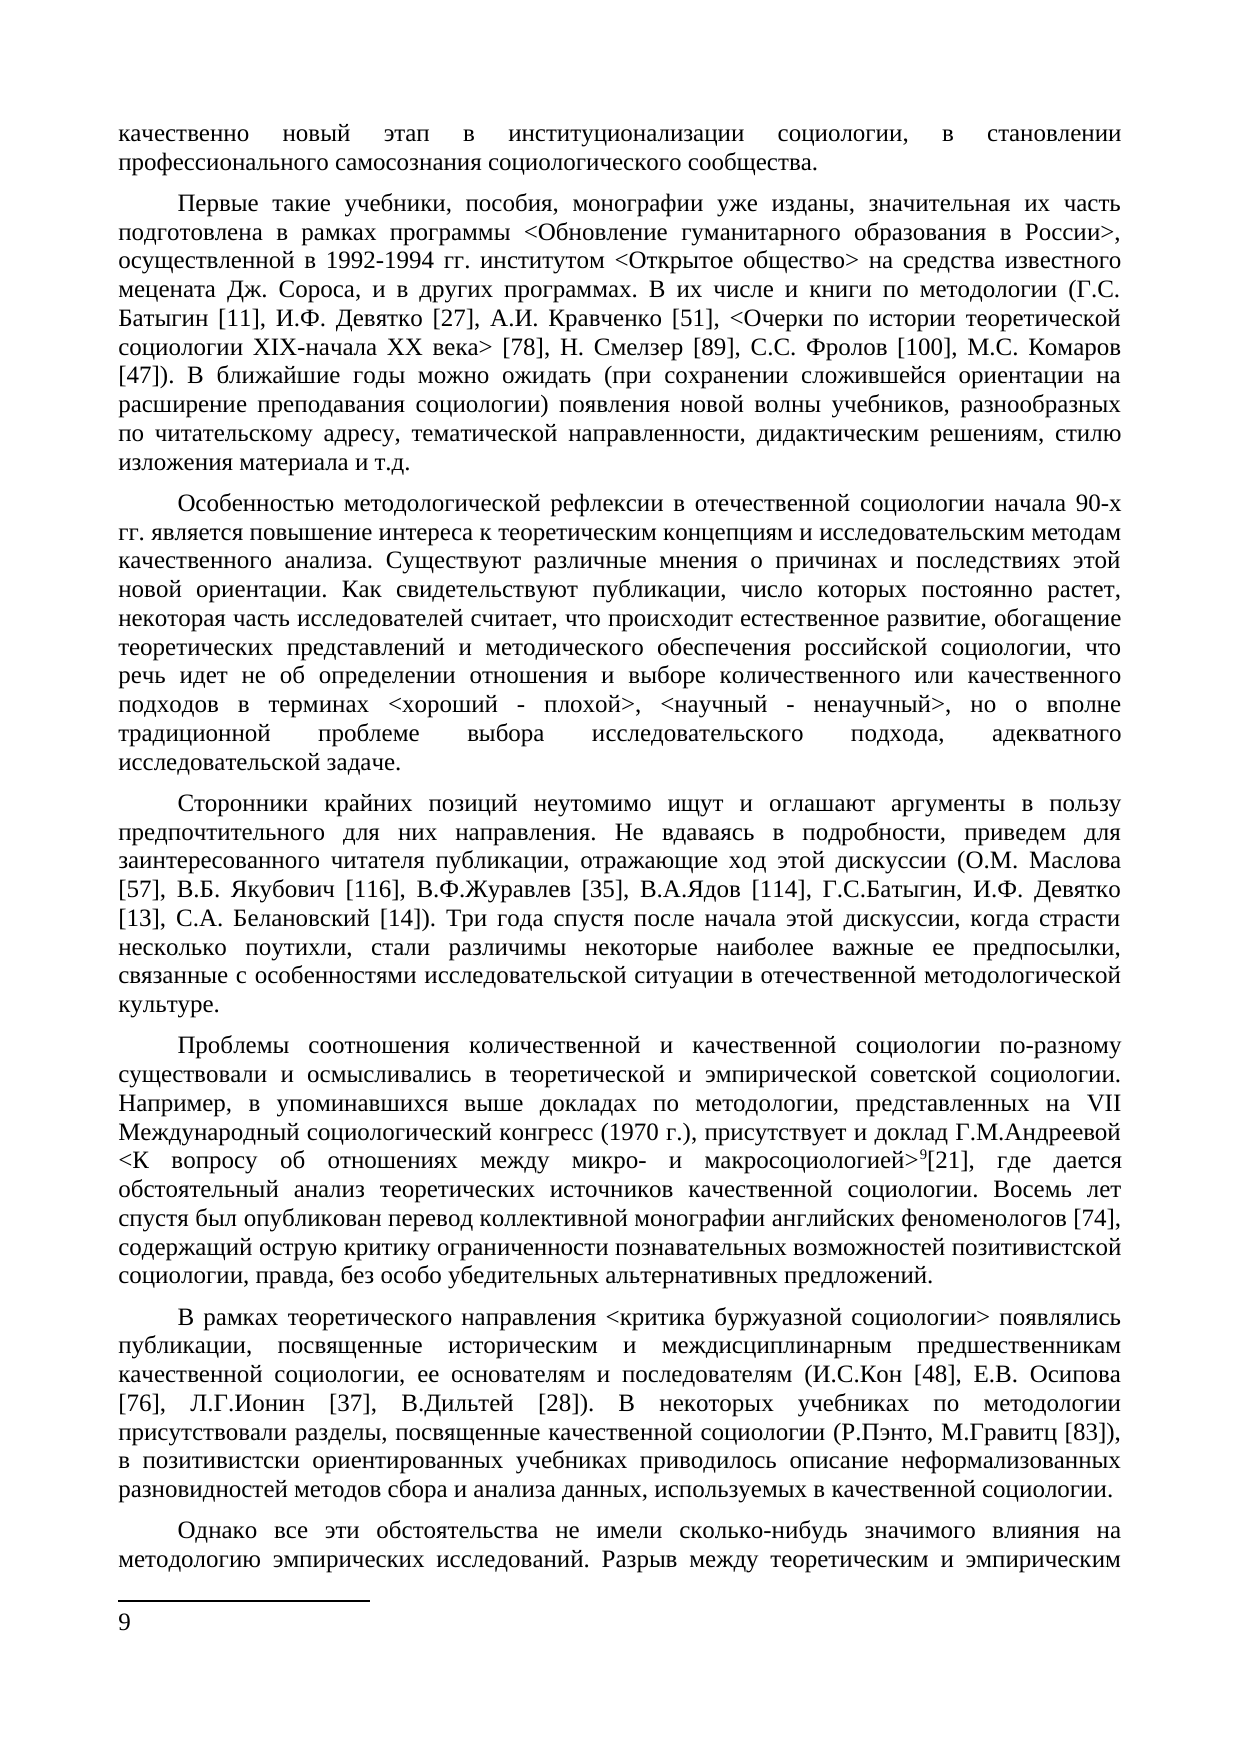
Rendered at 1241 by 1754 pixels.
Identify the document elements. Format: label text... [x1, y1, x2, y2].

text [118, 118, 1122, 176]
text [118, 1516, 1122, 1573]
text Сторонники крайних позиций неутомимо ищут и оглашают аргументы в пользу предпочтительного для них направления. Не вдаваясь в подробности, приведем для заинтересованного читателя публикации, отражающие ход этой дискуссии (О.М. Маслова [57], В.Б. Якубович [116], В.Ф.Журавлев [35], В.А.Ядов [114], Г.С.Батыгин, И.Ф. Девятко [13], С.А. Белановский [14]). Три года спустя после начала этой дискуссии, когда страсти несколько поутихли, стали различимы некоторые наиболее важные ее предпосылки, связанные с особенностями исследовательской ситуации в отечественной методологической культуре. [118, 788, 1122, 1018]
text Первые такие учебники, пособия, монографии уже изданы, значительная их часть подготовлена в рамках программы <Обновление гуманитарного образования в России>, осуществленной в 1992-1994 гг. институтом <Открытое общество> на средства известного мецената Дж. Сороса, и в других программах. В их числе и книги по методологии (Г.С. Батыгин [11], И.Ф. Девятко [27], А.И. Кравченко [51], <Очерки по истории теоретической социологии XIX-начала XX века> [78], Н. Смелзер [89], С.С. Фролов [100], М.С. Комаров [47]). В ближайшие годы можно ожидать (при сохранении сложившейся ориентации на расширение преподавания социологии) появления новой волны учебников, разнообразных по читательскому адресу, тематической направленности, дидактическим решениям, стилю изложения материала и т.д. [118, 188, 1122, 476]
text Особенностью методологической рефлексии в отечественной социологии начала 90-х гг. является повышение интереса к теоретическим концепциям и исследовательским методам качественного анализа. Существуют различные мнения о причинах и последствиях этой новой ориентации. Как свидетельствуют публикации, число которых постоянно растет, некоторая часть исследователей считает, что происходит естественное развитие, обогащение теоретических представлений и методического обеспечения российской социологии, что речь идет не об определении отношения и выборе количественного или качественного подходов в терминах <хороший - плохой>, <научный - ненаучный>, но о вполне традиционной проблеме выбора исследовательского подхода, адекватного исследовательской задаче. [118, 488, 1122, 776]
text Проблемы соотношения количественной и качественной социологии по-разному существовали и осмысливались в теоретической и эмпирической советской социологии. Например, в упоминавшихся выше докладах по методологии, представленных на VII Международный социологический конгресс (1970 г.), присутствует и доклад Г.М.Андреевой <К вопросу об отношениях между микро- и макросоциологией>[21], где дается обстоятельный анализ теоретических источников качественной социологии. Восемь лет спустя был опубликован перевод коллективной монографии английских феноменологов [74], содержащий острую критику ограниченности познавательных возможностей позитивистской социологии, правда, без особо убедительных альтернативных предложений. [118, 1031, 1122, 1289]
text В рамках теоретического направления <критика буржуазной социологии> появлялись публикации, посвященные историческим и междисциплинарным предшественникам качественной социологии, ее основателям и последователям (И.С.Кон [48], Е.В. Осипова [76], Л.Г.Ионин [37], В.Дильтей [28]). В некоторых учебниках по методологии присутствовали разделы, посвященные качественной социологии (Р.Пэнто, М.Гравитц [83]), в позитивистски ориентированных учебниках приводилось описание неформализованных разновидностей методов сбора и анализа данных, используемых в качественной социологии. [118, 1302, 1122, 1503]
